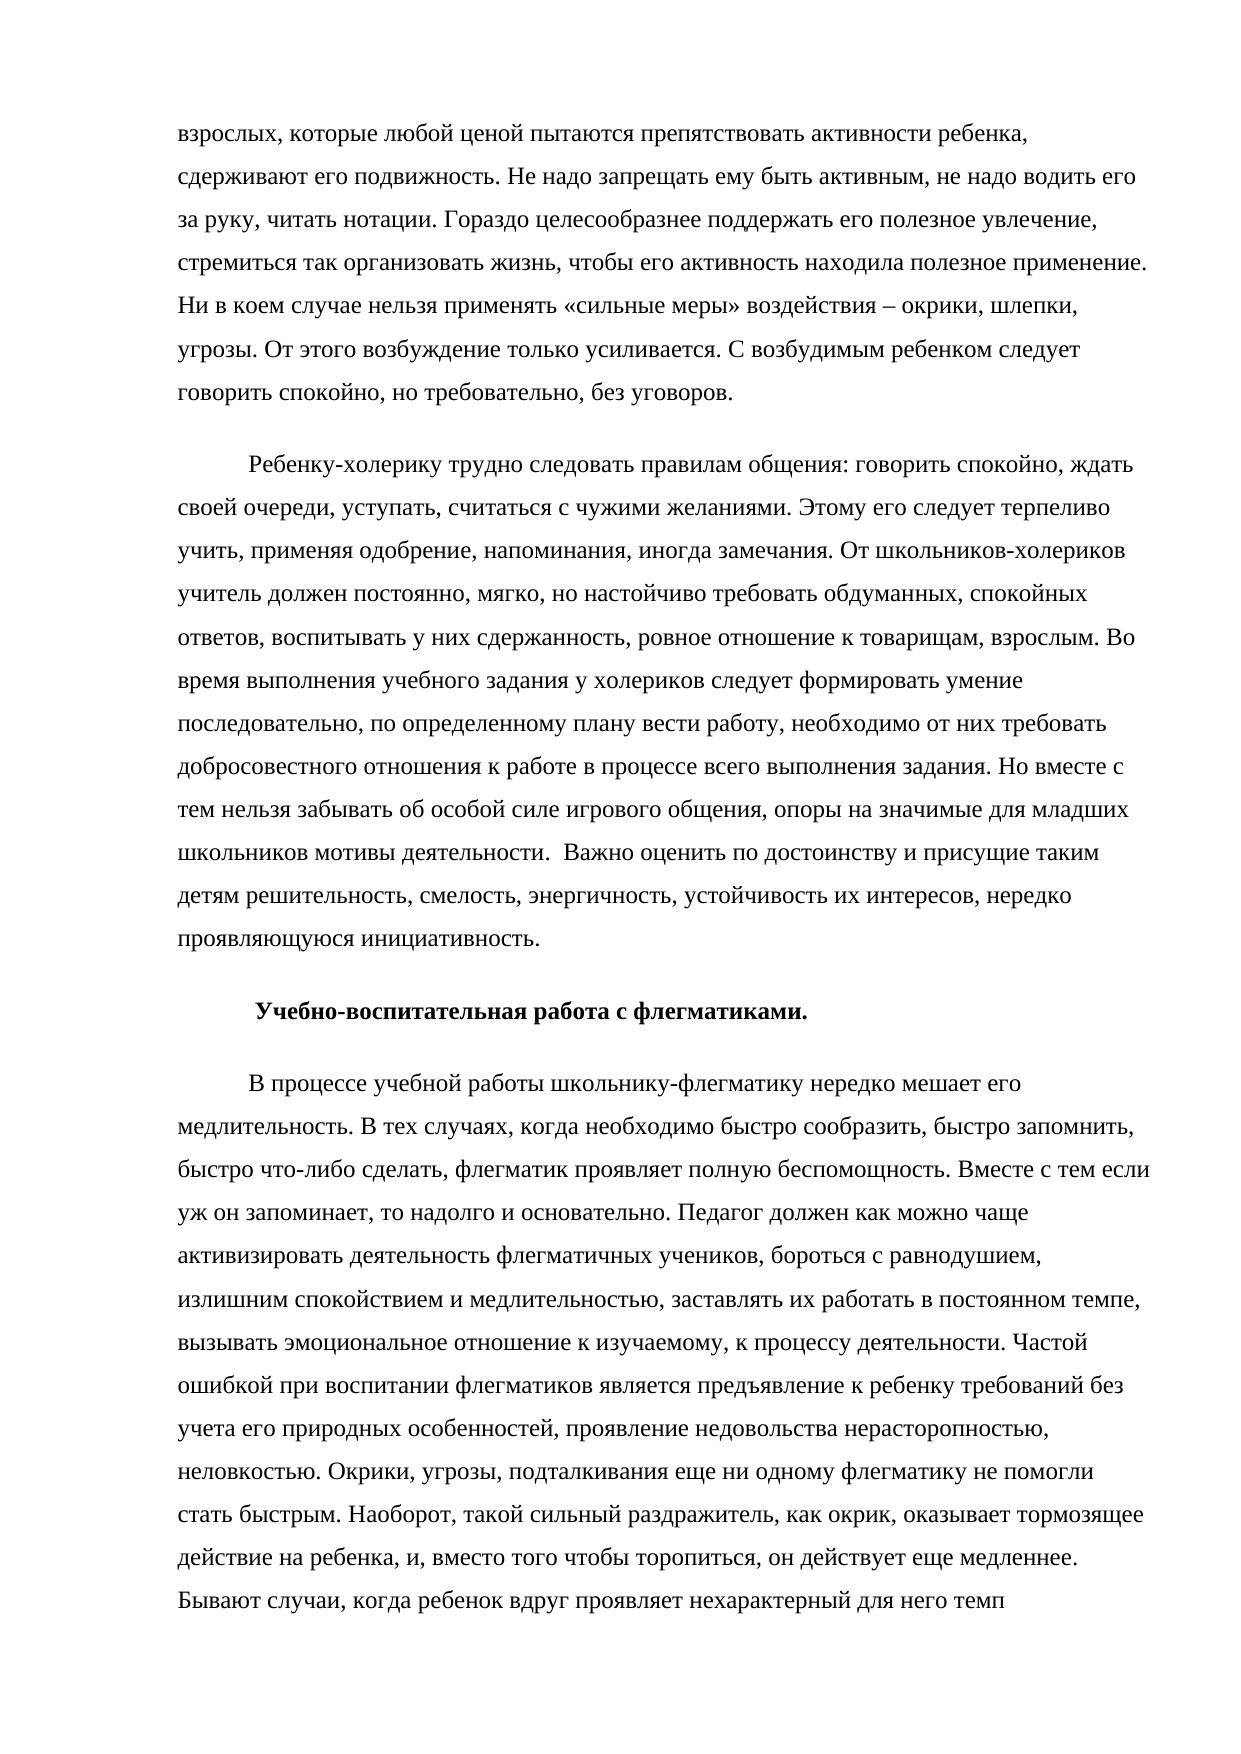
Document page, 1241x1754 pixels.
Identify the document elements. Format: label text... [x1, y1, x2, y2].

text Ребенку-холерику трудно следовать правилам общения: говорить спокойно, ждать своей очереди, уступать, считаться с чужими желаниями. Этому его следует терпеливо учить, применяя одобрение, напоминания, иногда замечания. От школьников-холериков учитель должен постоянно, мягко, но настойчиво требовать обдуманных, спокойных ответов, воспитывать у них сдержанность, ровное отношение к товарищам, взрослым. Во время выполнения учебного задания у холериков следует формировать умение последовательно, по определенному плану вести работу, необходимо от них требовать добросовестного отношения к работе в процессе всего выполнения задания. Но вместе с тем нельзя забывать об особой силе игрового общения, опоры на значимые для младших школьников мотивы деятельности. Важно оценить по достоинству и присущие таким детям решительность, смелость, энергичность, устойчивость их интересов, нередко проявляющуюся инициативность. [177, 449, 1152, 952]
text Учебно-воспитательная работа с флегматиками. [177, 996, 1152, 1024]
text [177, 118, 1152, 406]
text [177, 1068, 1152, 1614]
